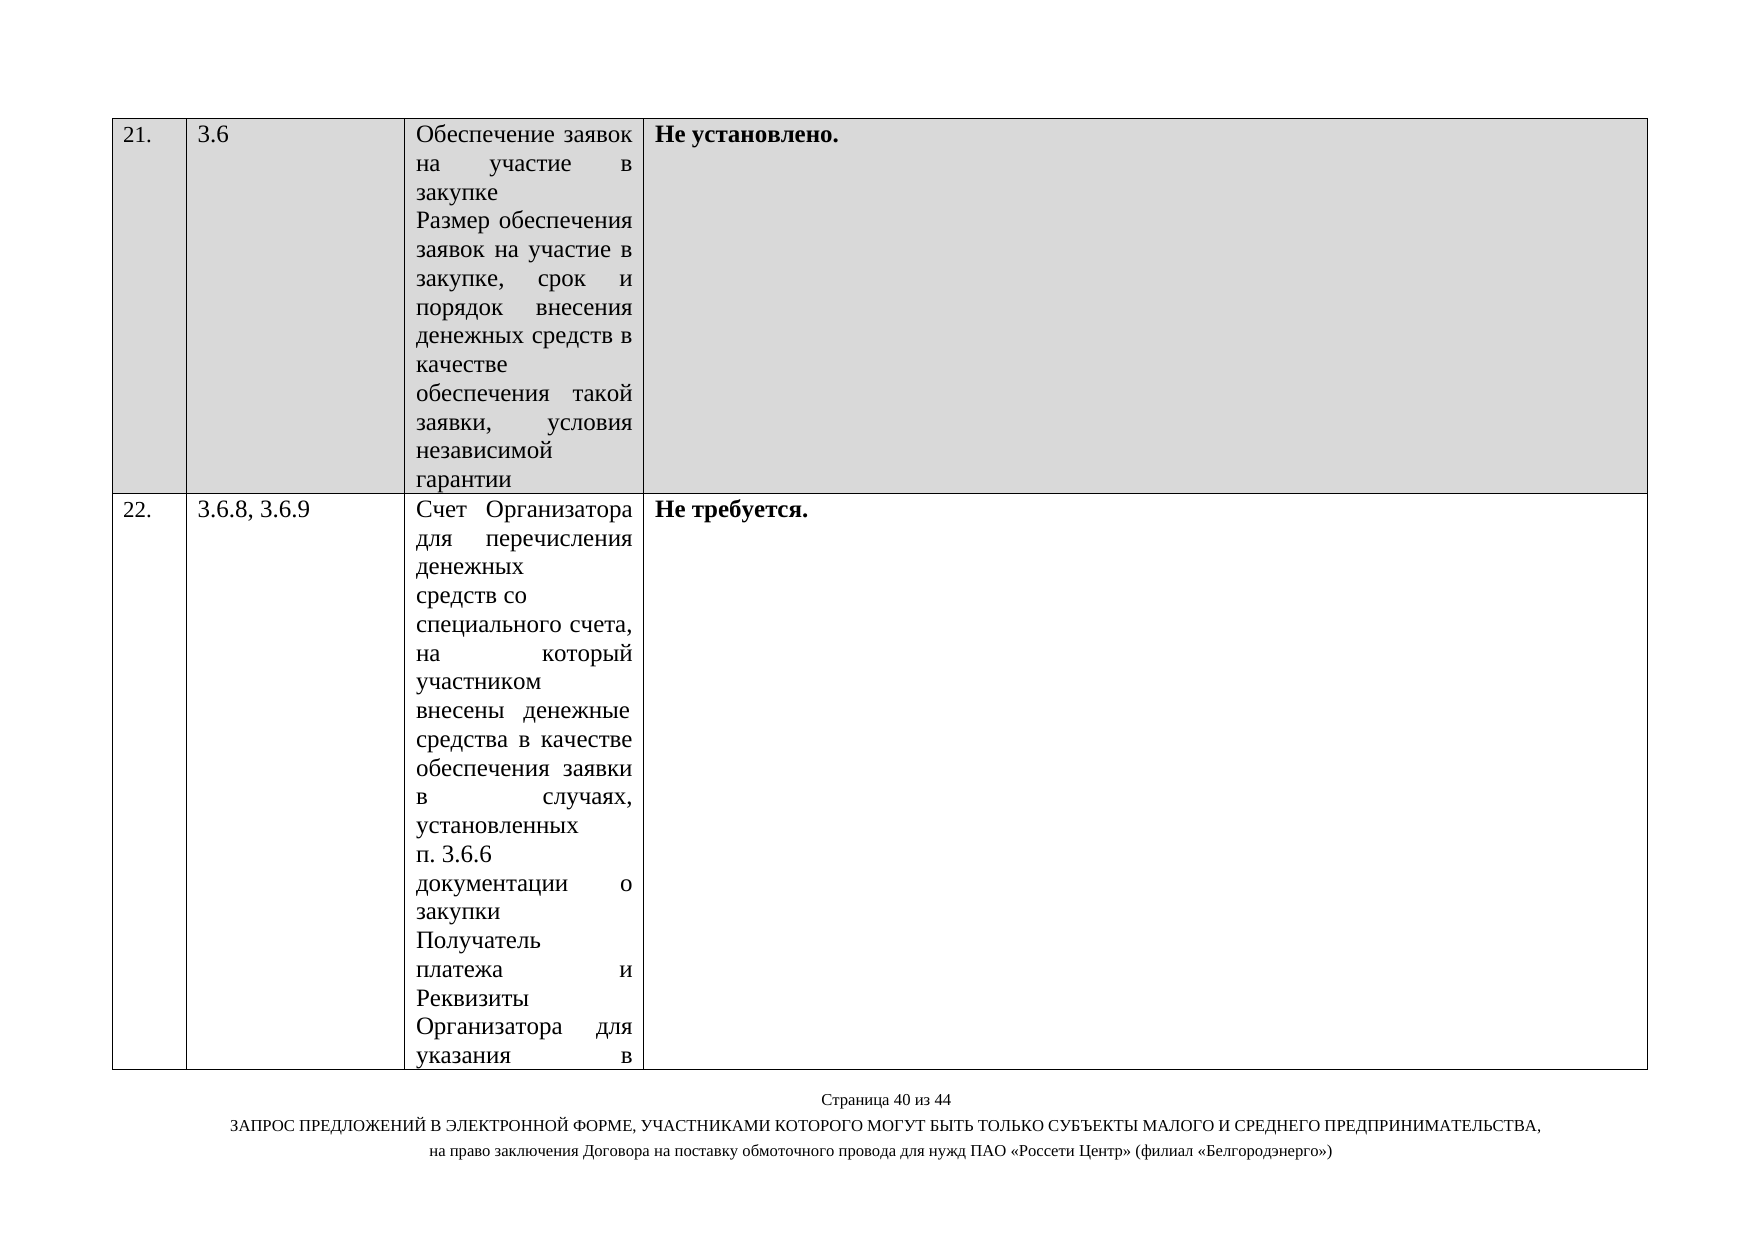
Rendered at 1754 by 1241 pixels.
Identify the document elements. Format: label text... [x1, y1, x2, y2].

table_cell 3.6 [187, 119, 404, 493]
table_cell [113, 119, 186, 493]
table_cell Не установлено. [644, 119, 1647, 493]
table_cell 3.6.8, 3.6.9 [187, 494, 404, 1069]
table_cell Не требуется. [644, 494, 1647, 1069]
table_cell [405, 494, 643, 1069]
table_cell Обеспечение заявок на участие в закупке Размер обеспечения заявок на участие в закупке, срок и порядок внесения денежных средств в качестве обеспечения такой заявки, условия независимой гарантии [405, 119, 643, 493]
table_cell [113, 494, 186, 1069]
